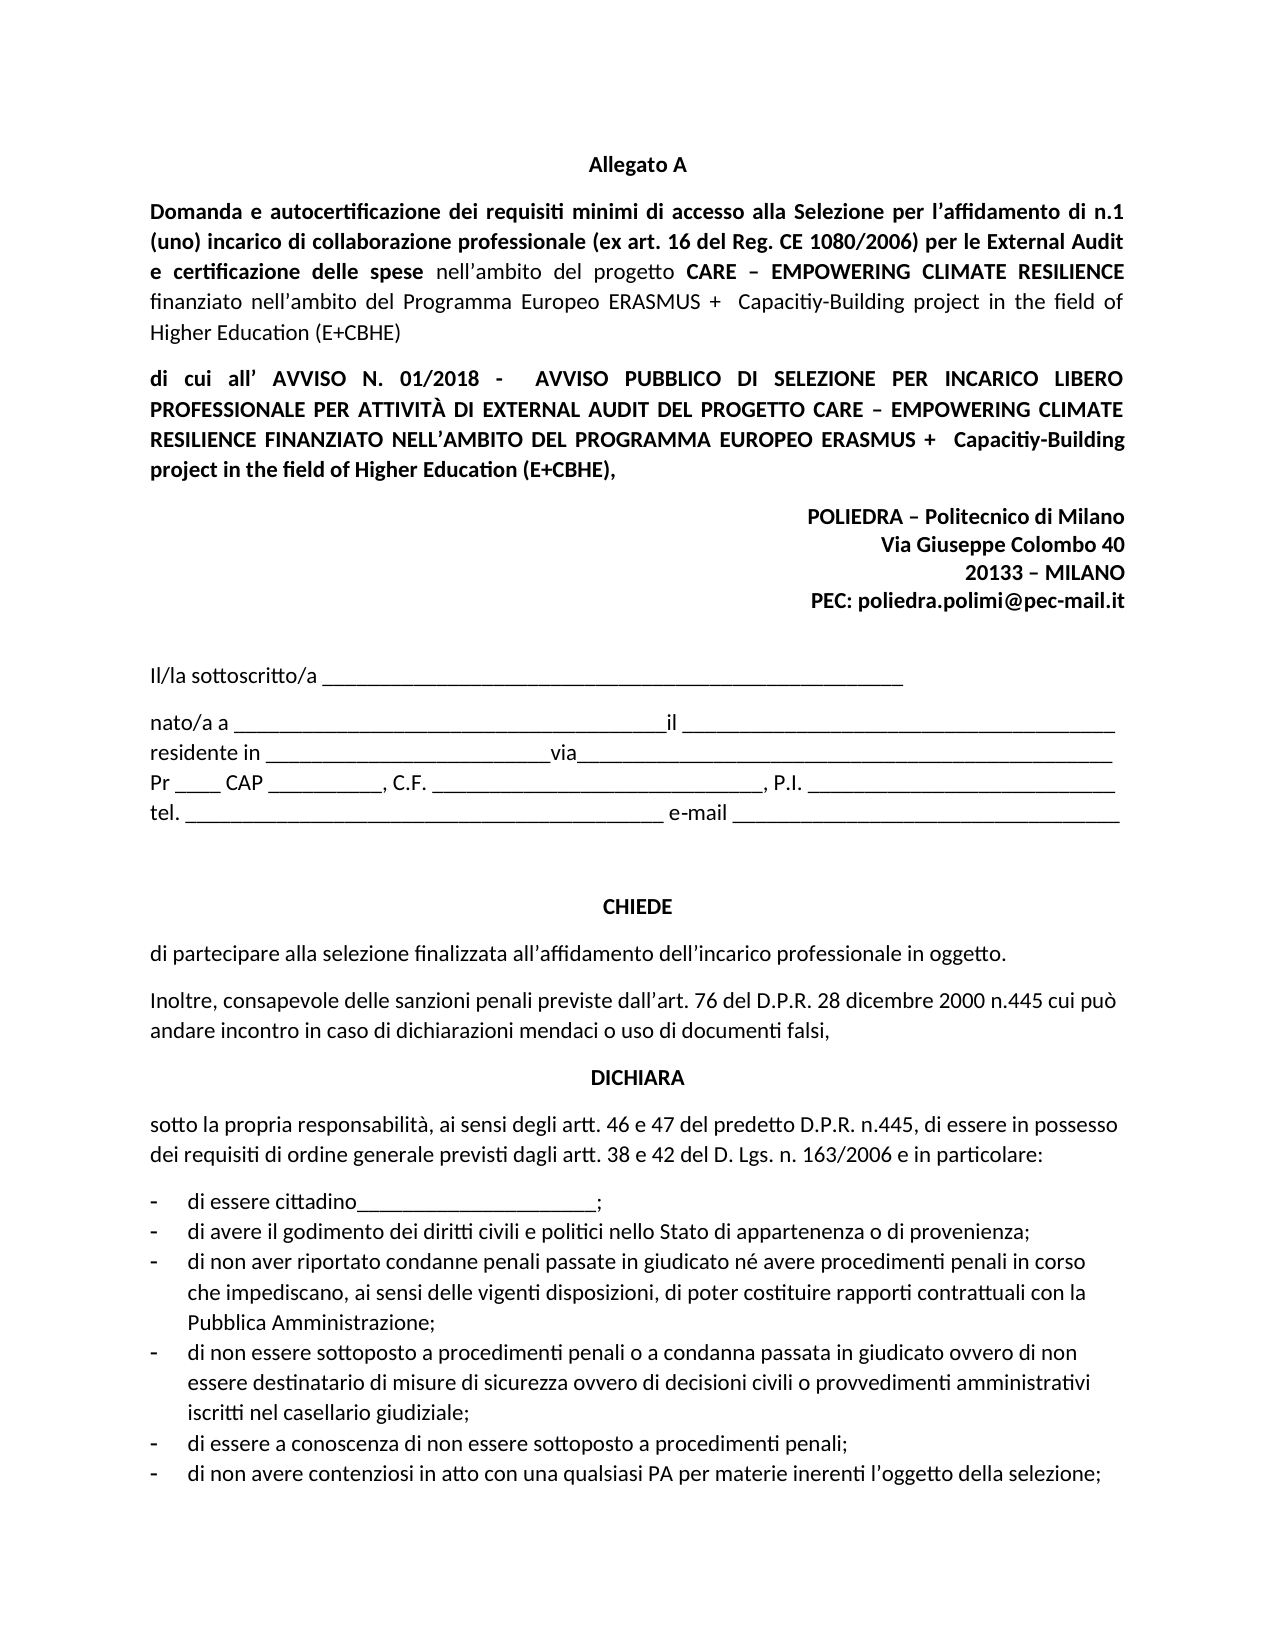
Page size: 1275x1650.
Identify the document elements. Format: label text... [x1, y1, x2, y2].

text Il/la sottoscritto/a ___________________________________________________ [150, 661, 1125, 689]
text Inoltre, consapevole delle sanzioni penali previste dall’art. 76 del D.P.R. 28 dicembre 2000 n.445 cui può andare incontro in caso di dichiarazioni mendaci o uso di documenti falsi, [150, 986, 1125, 1044]
text Domanda e autocertificazione dei requisiti minimi di accesso alla Selezione per l’affidamento di n.1 (uno) incarico di collaborazione professionale (ex art. 16 del Reg. CE 1080/2006) per le External Audit e certificazione delle spese nell’ambito del progetto CARE – EMPOWERING CLIMATE RESILIENCE finanziato nell’ambito del Programma Europeo ERASMUS + Capacitiy-Building project in the field of Higher Education (E+CBHE) [150, 197, 1125, 346]
text Allegato A [150, 150, 1125, 178]
text POLIEDRA – Politecnico di Milano [150, 502, 1125, 530]
list di essere a conoscenza di non essere sottoposto a procedimenti penali; [150, 1429, 1125, 1457]
text nato/a a ______________________________________il ______________________________________ residente in _________________________via_______________________________________________ Pr ____ CAP __________, C.F. _____________________________, P.I. ___________________________ tel. __________________________________________ e‐mail __________________________________ [150, 708, 1125, 827]
list di non aver riportato condanne penali passate in giudicato né avere procedimenti penali in corso che impediscano, ai sensi delle vigenti disposizioni, di poter costituire rapporti contrattuali con la Pubblica Amministrazione; [150, 1247, 1125, 1336]
text Via Giuseppe Colombo 40 [150, 530, 1125, 558]
text DICHIARA [150, 1063, 1125, 1091]
list di essere cittadino_____________________; [150, 1187, 1125, 1215]
list di avere il godimento dei diritti civili e politici nello Stato di appartenenza o di provenienza; [150, 1217, 1125, 1245]
text 20133 – MILANO [150, 558, 1125, 586]
text sotto la propria responsabilità, ai sensi degli artt. 46 e 47 del predetto D.P.R. n.445, di essere in possesso dei requisiti di ordine generale previsti dagli artt. 38 e 42 del D. Lgs. n. 163/2006 e in particolare: [150, 1110, 1125, 1168]
text di cui all’ AVVISO N. 01/2018 - AVVISO PUBBLICO DI SELEZIONE PER INCARICO LIBERO PROFESSIONALE PER ATTIVITÀ DI EXTERNAL AUDIT DEL PROGETTO CARE – EMPOWERING CLIMATE RESILIENCE FINANZIATO NELL’AMBITO DEL PROGRAMMA EUROPEO ERASMUS + Capacitiy-Building project in the field of Higher Education (E+CBHE), [150, 364, 1125, 483]
text di partecipare alla selezione finalizzata all’affidamento dell’incarico professionale in oggetto. [150, 939, 1125, 967]
text CHIEDE [150, 892, 1125, 920]
list di non essere sottoposto a procedimenti penali o a condanna passata in giudicato ovvero di non essere destinatario di misure di sicurezza ovvero di decisioni civili o provvedimenti amministrativi iscritti nel casellario giudiziale; [150, 1338, 1125, 1427]
text PEC: poliedra.polimi@pec-mail.it [150, 586, 1125, 614]
list di non avere contenziosi in atto con una qualsiasi PA per materie inerenti l’oggetto della selezione; [150, 1459, 1125, 1487]
